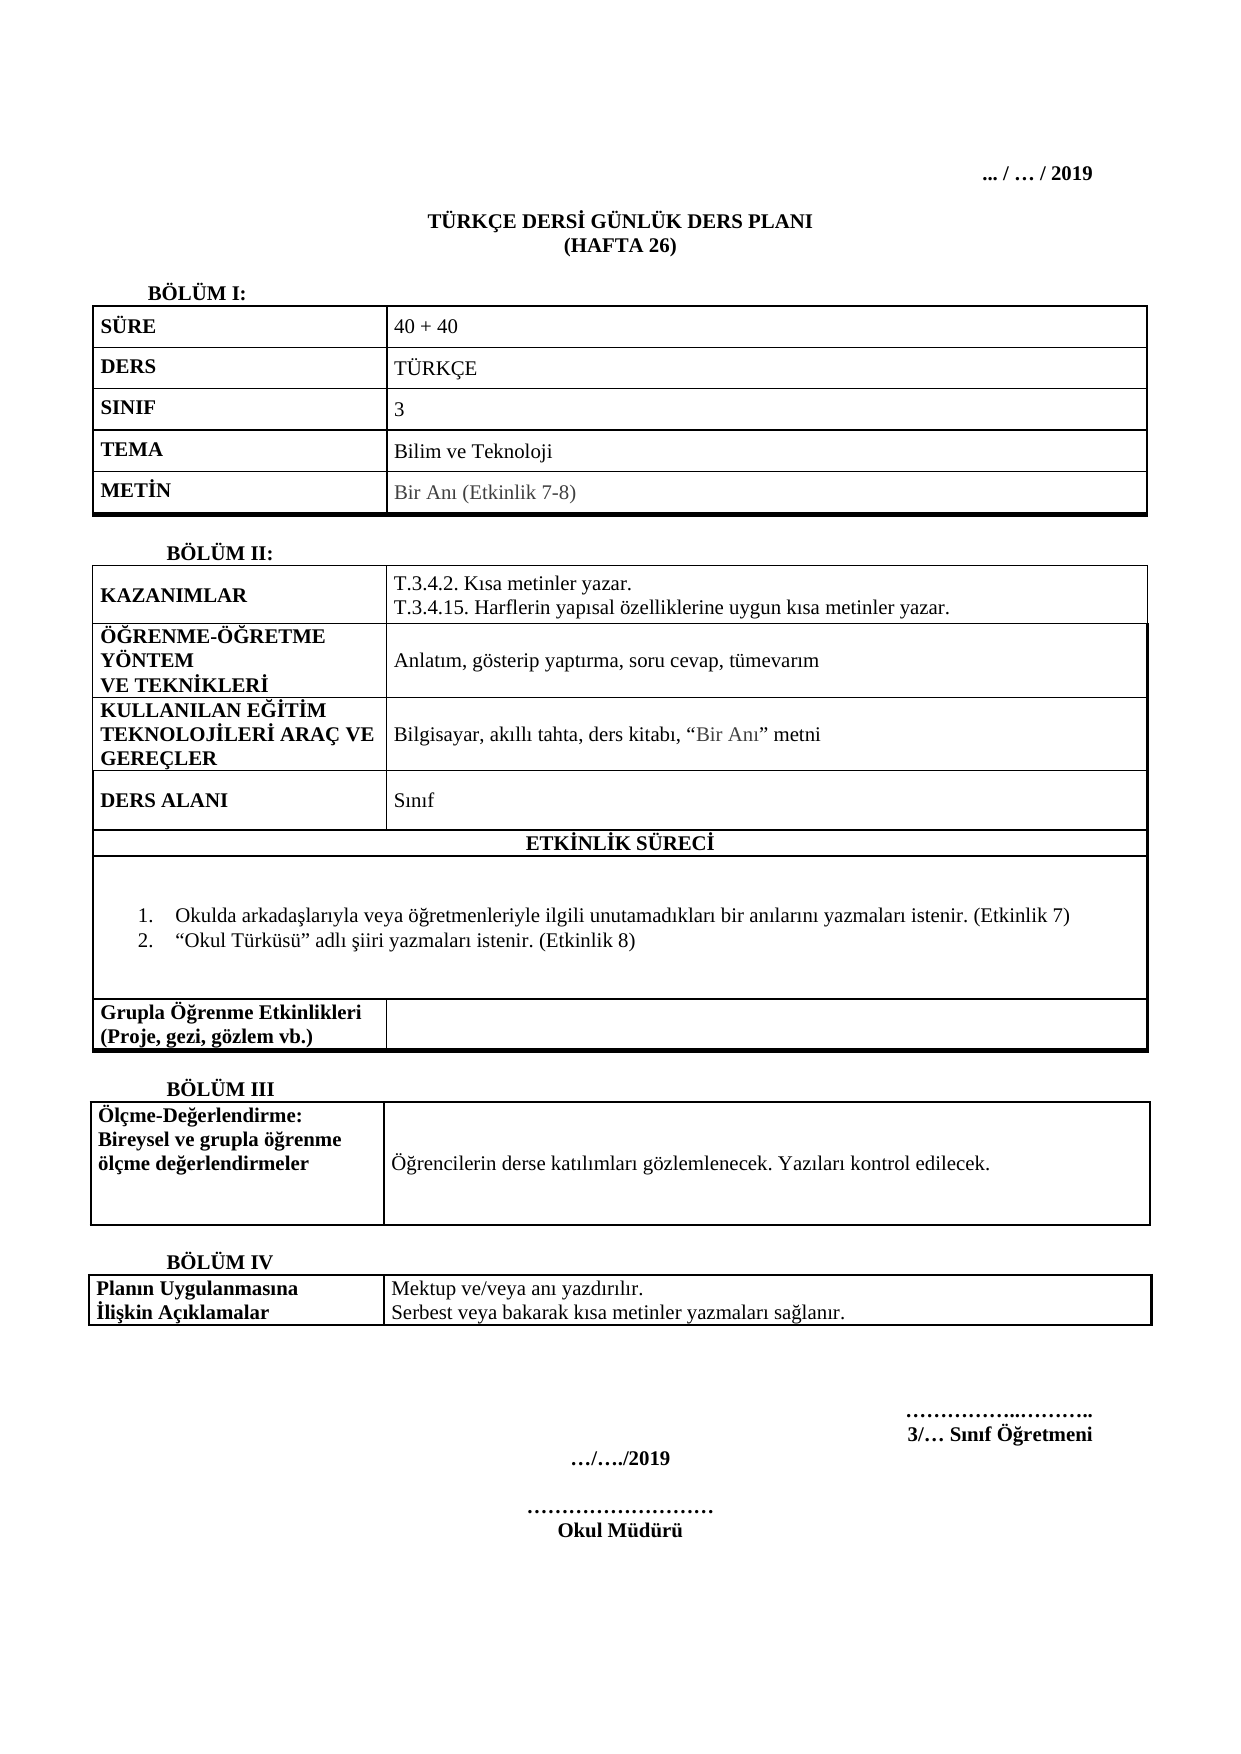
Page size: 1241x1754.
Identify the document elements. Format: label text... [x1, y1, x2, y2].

table_cell [387, 1000, 1146, 1048]
table_cell DERS [94, 348, 386, 388]
table_cell TEMA [94, 431, 386, 471]
table_cell Sınıf [387, 771, 1146, 829]
table_cell Bilgisayar, akıllı tahta, ders kitabı, “Bir Anı” metni [387, 698, 1146, 770]
table_header SÜRE [94, 307, 386, 347]
table_cell Bir Anı (Etkinlik 7-8) [388, 472, 1146, 512]
table_header Ölçme-Değerlendirme: Bireysel ve grupla öğrenme ölçme değerlendirmeler [92, 1103, 383, 1223]
text BÖLÜM II: [148, 541, 1092, 565]
table_cell ÖĞRENME-ÖĞRETME YÖNTEM VE TEKNİKLERİ [93, 624, 386, 697]
table_header Planın Uygulanmasına İlişkin Açıklamalar [90, 1276, 383, 1324]
table_cell SINIF [94, 389, 386, 429]
text ... / … / 2019 [148, 161, 1092, 185]
text ……………………… [148, 1494, 1092, 1518]
table_cell Okulda arkadaşlarıyla veya öğretmenleriyle ilgili unutamadıkları bir anılarını yazmaları istenir. (Etkinlik 7) “Okul Türküsü” adlı şiiri yazmaları istenir. (Etkinlik 8) [94, 857, 1146, 998]
text TÜRKÇE DERSİ GÜNLÜK DERS PLANI [148, 209, 1092, 233]
table_cell METİN [94, 472, 386, 512]
table_header KAZANIMLAR [93, 566, 386, 623]
table_header Öğrencilerin derse katılımları gözlemlenecek. Yazıları kontrol edilecek. [385, 1103, 1149, 1223]
subtitle BÖLÜM IV [148, 1249, 1092, 1274]
text (HAFTA 26) [148, 233, 1092, 257]
table_header T.3.4.2. Kısa metinler yazar. T.3.4.15. Harflerin yapısal özelliklerine uygun kısa metinler yazar. [387, 566, 1147, 623]
table_cell 3 [388, 389, 1146, 429]
text …/…./2019 [148, 1446, 1092, 1470]
subtitle BÖLÜM III [148, 1077, 1092, 1101]
text BÖLÜM I: [148, 281, 1092, 305]
table_header 40 + 40 [388, 307, 1146, 347]
text ……………..……….. [148, 1398, 1092, 1422]
table_cell Grupla Öğrenme Etkinlikleri (Proje, gezi, gözlem vb.) [94, 1000, 386, 1048]
table_cell DERS ALANI [94, 771, 386, 829]
table_cell TÜRKÇE [388, 348, 1146, 388]
table_cell Anlatım, gösterip yaptırma, soru cevap, tümevarım [387, 624, 1146, 697]
table_cell Bilim ve Teknoloji [388, 431, 1146, 471]
table_cell ETKİNLİK SÜRECİ [94, 831, 1146, 855]
table_header Mektup ve/veya anı yazdırılır. Serbest veya bakarak kısa metinler yazmaları sağlanır. [385, 1276, 1150, 1324]
table_cell KULLANILAN EĞİTİM TEKNOLOJİLERİ ARAÇ VE GEREÇLER [93, 698, 386, 770]
text Okul Müdürü [148, 1518, 1092, 1542]
text 3/… Sınıf Öğretmeni [148, 1422, 1092, 1446]
